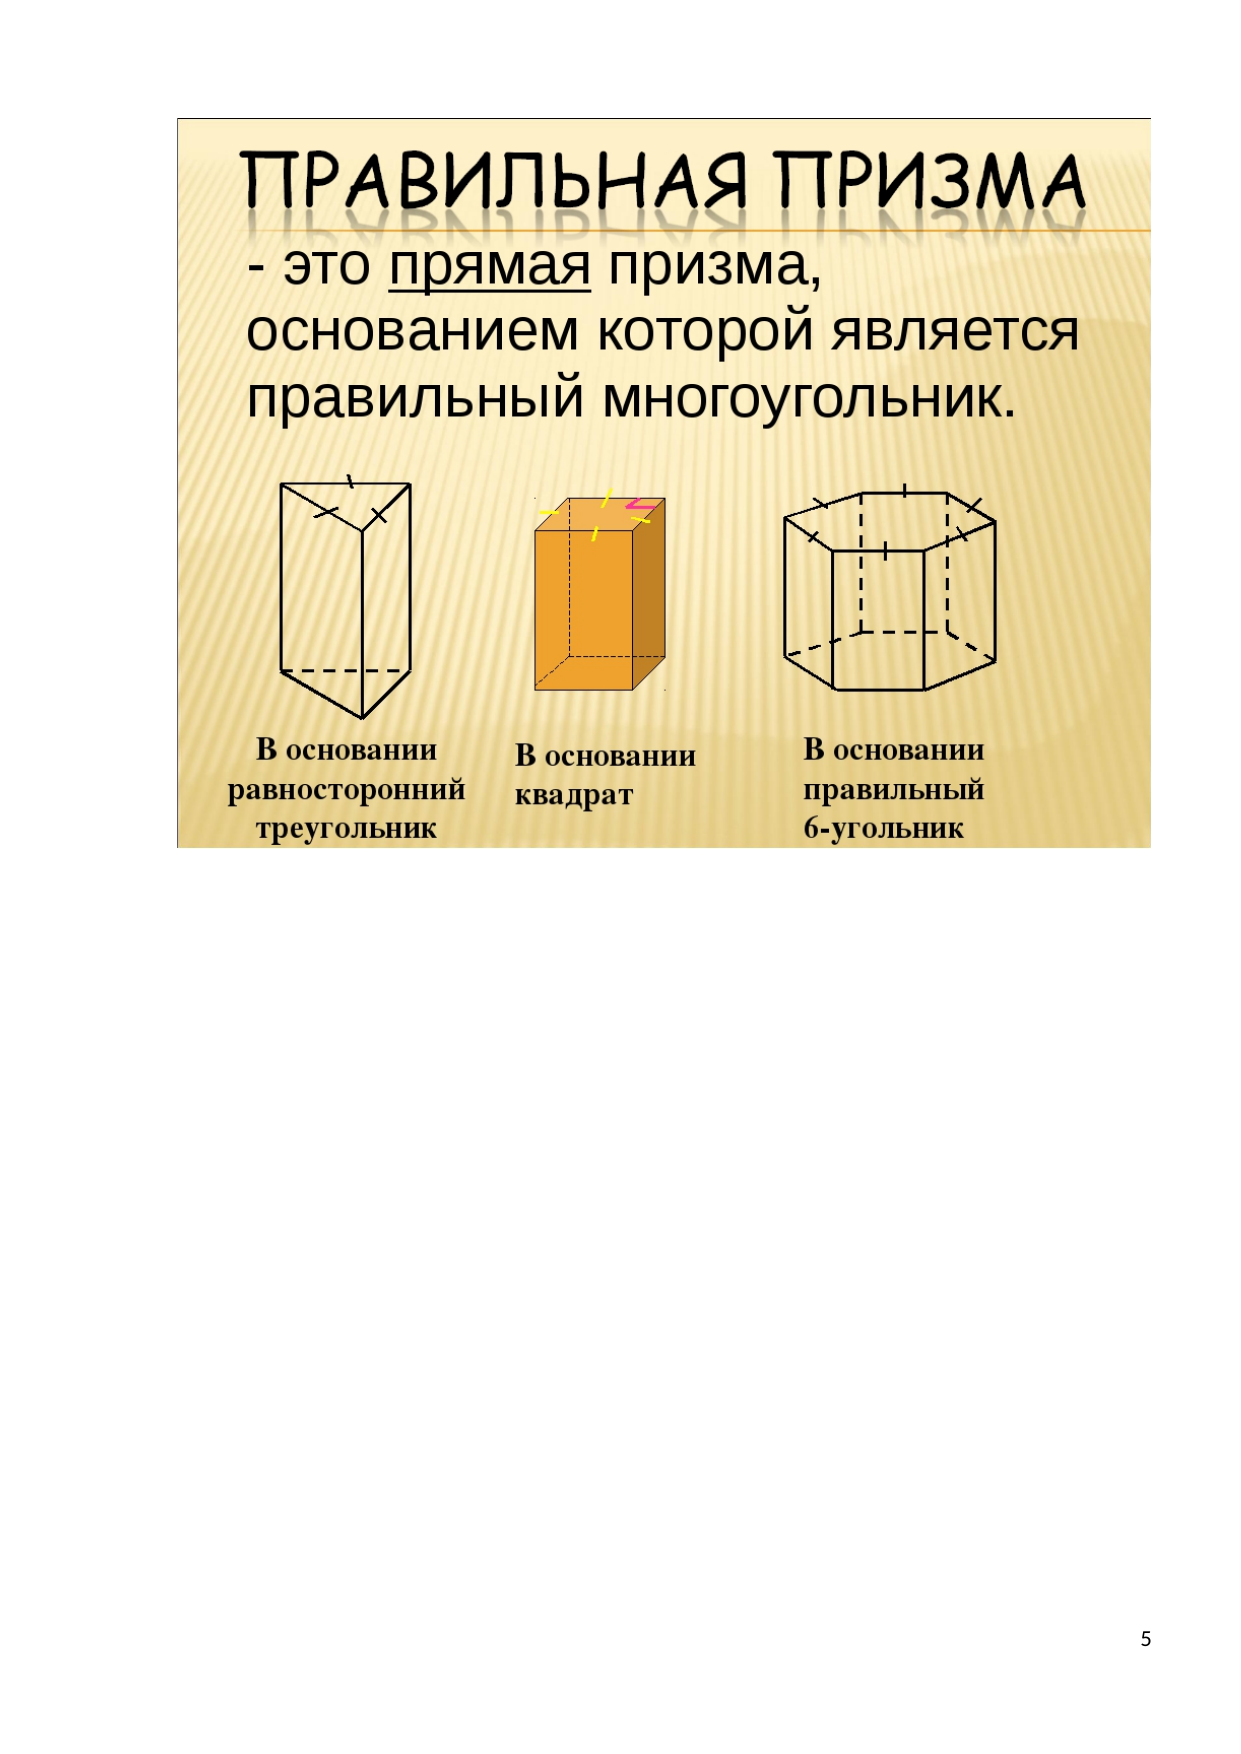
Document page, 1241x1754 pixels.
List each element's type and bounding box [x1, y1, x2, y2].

picture [177, 118, 1152, 849]
